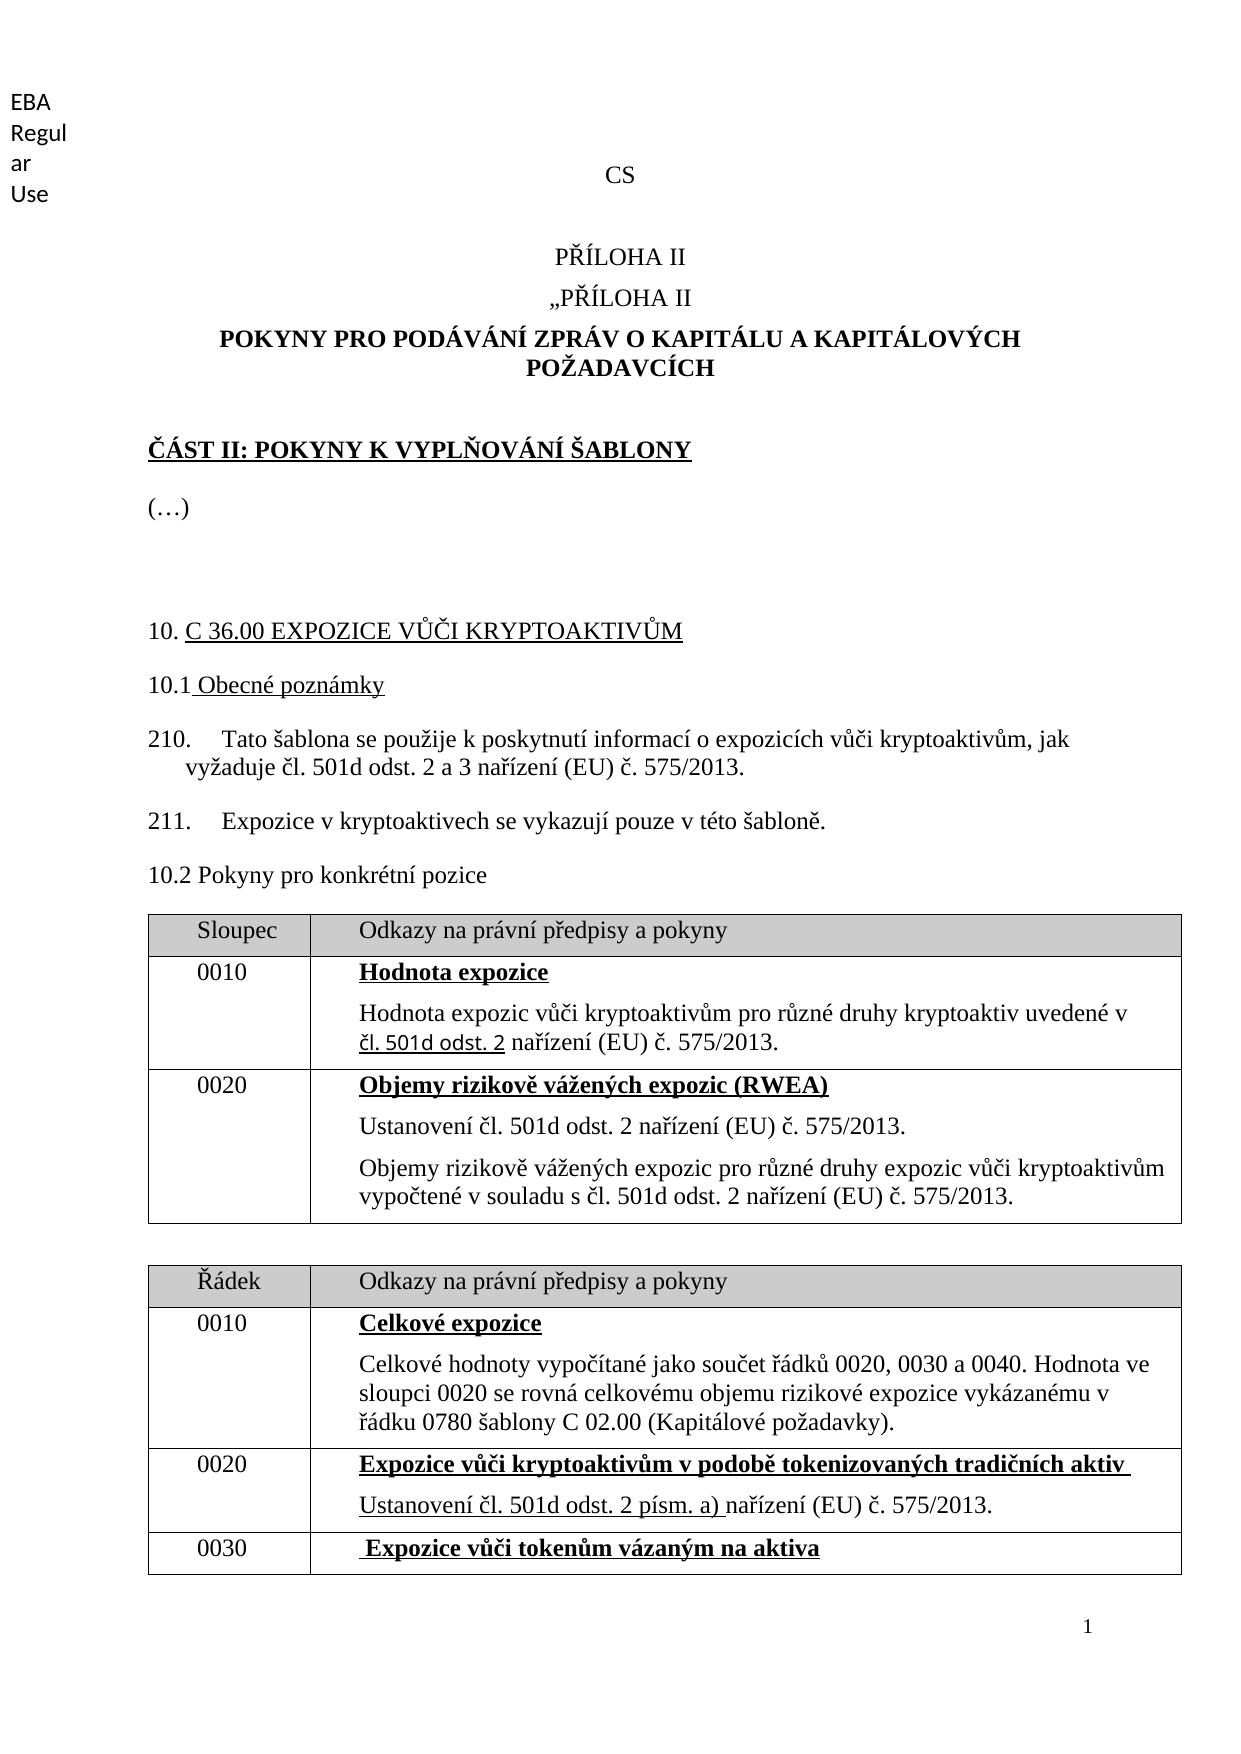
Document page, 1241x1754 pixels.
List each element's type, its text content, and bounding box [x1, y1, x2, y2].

text 10. C 36.00 EXPOZICE VŮČI KRYPTOAKTIVŮM [148, 616, 1093, 645]
table_cell Objemy rizikově vážených expozic (RWEA) Ustanovení čl. 501d odst. 2 nařízení (EU) č. 575/2013. Objemy rizikově vážených expozic pro různé druhy expozic vůči kryptoaktivům vypočtené v souladu s čl. 501d odst. 2 nařízení (EU) č. 575/2013. [311, 1070, 1181, 1223]
text PŘÍLOHA II [148, 242, 1093, 271]
table_cell 0020 [149, 1449, 310, 1532]
text Tato šablona se použije k poskytnutí informací o expozicích vůči kryptoaktivům, jak vyžaduje čl. 501d odst. 2 a 3 nařízení (EU) č. 575/2013. [148, 724, 1093, 781]
text POKYNY PRO PODÁVÁNÍ ZPRÁV O KAPITÁLU A KAPITÁLOVÝCH POŽADAVCÍCH [148, 324, 1093, 382]
text (…) [148, 492, 1093, 521]
table_cell 0020 [149, 1070, 310, 1223]
table_cell Hodnota expozice Hodnota expozic vůči kryptoaktivům pro různé druhy kryptoaktiv uvedené v čl. 501d odst. 2 nařízení (EU) č. 575/2013. [311, 957, 1181, 1069]
table_header Odkazy na právní předpisy a pokyny [311, 1266, 1181, 1307]
table_cell 0030 [149, 1533, 310, 1574]
table_cell Celkové expozice Celkové hodnoty vypočítané jako součet řádků 0020, 0030 a 0040. Hodnota ve sloupci 0020 se rovná celkovému objemu rizikové expozice vykázanému v řádku 0780 šablony C 02.00 (Kapitálové požadavky). [311, 1308, 1181, 1448]
text CS [148, 160, 1093, 189]
text „PŘÍLOHA II [148, 283, 1093, 312]
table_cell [311, 1533, 1181, 1574]
table_header Odkazy na právní předpisy a pokyny [311, 915, 1181, 956]
table_header Řádek [149, 1266, 310, 1307]
table_cell 0010 [149, 957, 310, 1069]
table_cell 0010 [149, 1308, 310, 1448]
list 10.1 Obecné poznámky [148, 670, 1093, 699]
list 10.2 Pokyny pro konkrétní pozice [148, 860, 1093, 889]
text ČÁST II: POKYNY K VYPLŇOVÁNÍ ŠABLONY [148, 435, 1093, 464]
table_header Sloupec [149, 915, 310, 956]
table_cell Expozice vůči kryptoaktivům v podobě tokenizovaných tradičních aktiv Ustanovení čl. 501d odst. 2 písm. a) nařízení (EU) č. 575/2013. [311, 1449, 1181, 1532]
text Expozice v kryptoaktivech se vykazují pouze v této šabloně. [148, 806, 1093, 835]
